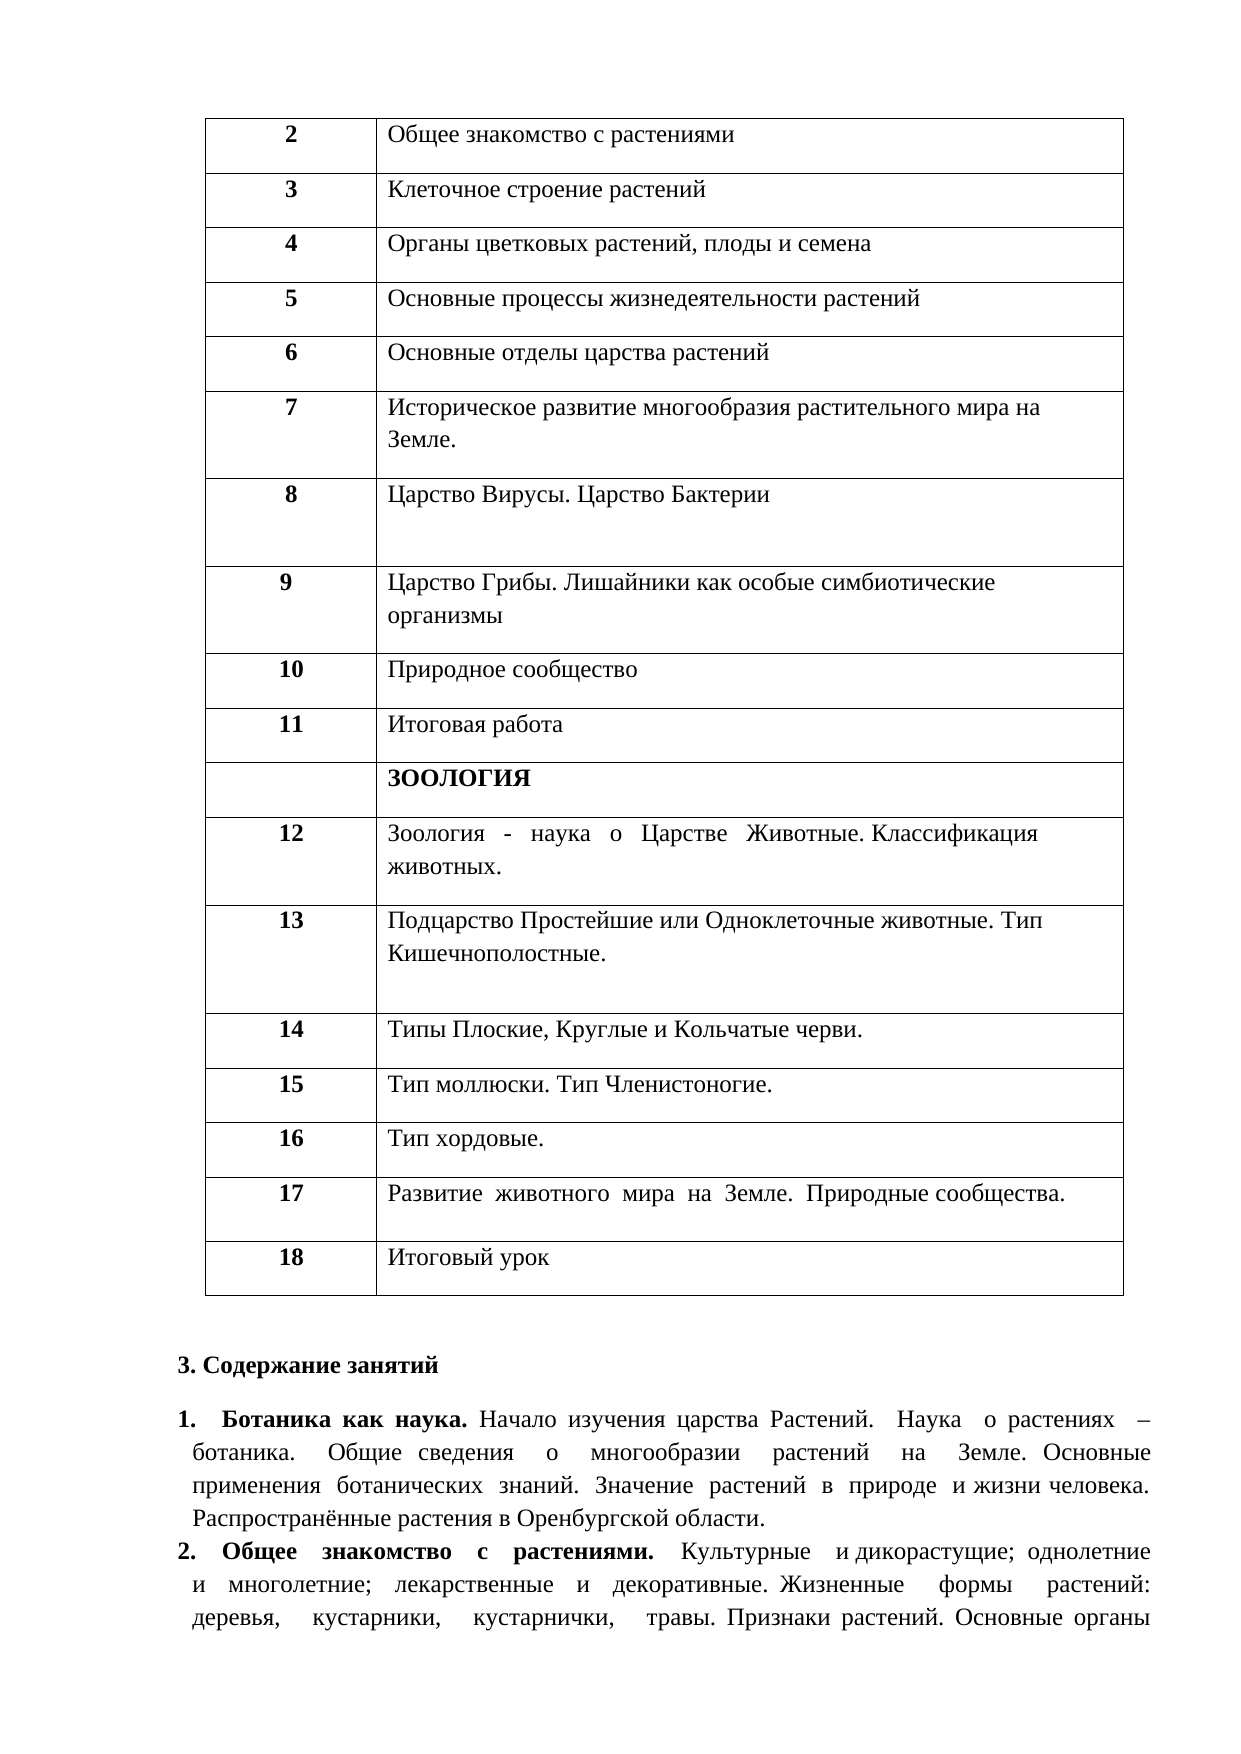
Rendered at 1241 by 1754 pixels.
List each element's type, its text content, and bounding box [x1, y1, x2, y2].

table_cell Природное сообщество [377, 654, 1123, 708]
table_cell Тип хордовые. [377, 1123, 1123, 1177]
table_cell [206, 763, 376, 817]
table_cell 17 [206, 1178, 376, 1241]
table_cell 16 [206, 1123, 376, 1177]
table_cell 8 [206, 479, 376, 566]
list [177, 1536, 1152, 1631]
table_cell Основные процессы жизнедеятельности растений [377, 283, 1123, 336]
table_cell 4 [206, 228, 376, 282]
table_cell Типы Плоские, Круглые и Кольчатые черви. [377, 1014, 1123, 1068]
table_cell 5 [206, 283, 376, 336]
table_cell ЗООЛОГИЯ [377, 763, 1123, 817]
table_cell Клеточное строение растений [377, 174, 1123, 227]
table_cell Общее знакомство с растениями [377, 119, 1123, 173]
table_cell Царство Грибы. Лишайники как особые симбиотические организмы [377, 567, 1123, 653]
table_cell Подцарство Простейшие или Одноклеточные животные. Тип Кишечнополостные. [377, 906, 1123, 1013]
table_cell 11 [206, 709, 376, 762]
table_cell 15 [206, 1069, 376, 1122]
table_cell 10 [206, 654, 376, 708]
table_cell 14 [206, 1014, 376, 1068]
table_cell Тип моллюски. Тип Членистоногие. [377, 1069, 1123, 1122]
table_cell 3 [206, 174, 376, 227]
table_cell Зоология - наука о Царстве Животные. Классификация животных. [377, 818, 1123, 904]
table_cell 13 [206, 906, 376, 1013]
table_cell Итоговая работа [377, 709, 1123, 762]
table_cell 2 [206, 119, 376, 173]
table_cell Историческое развитие многообразия растительного мира на Земле. [377, 392, 1123, 478]
table_cell Царство Вирусы. Царство Бактерии [377, 479, 1123, 566]
list Ботаника как наука. Начало изучения царства Растений. Наука о растениях – ботаника. Общие сведения о многообразии растений на Земле. Основные применения ботанических знаний. Значение растений в природе и жизни человека. Распространённые растения в Оренбургской области. [177, 1404, 1152, 1532]
table_cell Органы цветковых растений, плоды и семена [377, 228, 1123, 282]
table_cell 7 [206, 392, 376, 478]
table_cell 18 [206, 1242, 376, 1295]
table_cell 6 [206, 337, 376, 391]
text 3. Содержание занятий [177, 1350, 1152, 1379]
table_cell 12 [206, 818, 376, 904]
table_cell 9 [206, 567, 376, 653]
table_cell Развитие животного мира на Земле. Природные сообщества. [377, 1178, 1123, 1241]
table_cell Основные отделы царства растений [377, 337, 1123, 391]
table_cell Итоговый урок [377, 1242, 1123, 1295]
